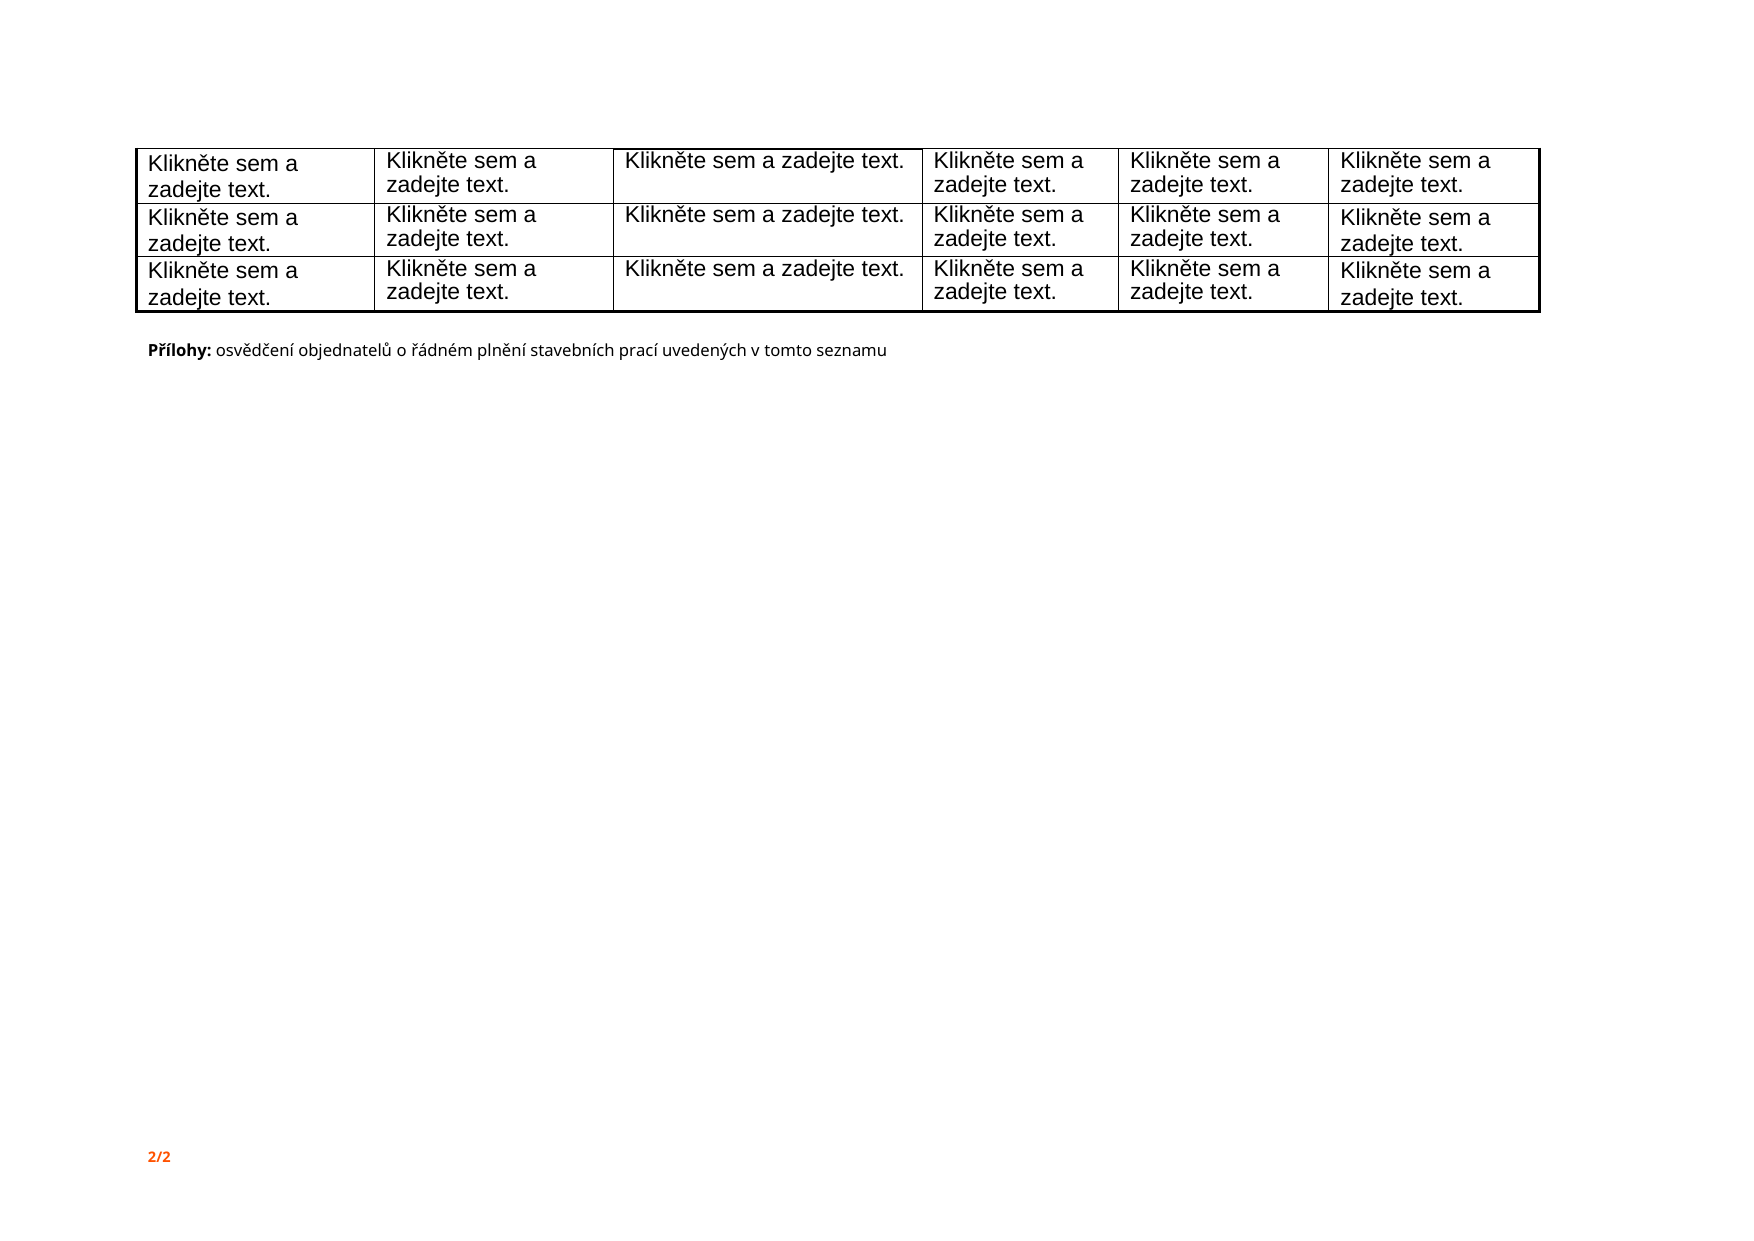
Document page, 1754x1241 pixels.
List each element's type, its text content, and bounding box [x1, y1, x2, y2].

text Přílohy: osvědčení objednatelů o řádném plnění stavebních prací uvedených v tomto seznamu [148, 338, 1551, 361]
